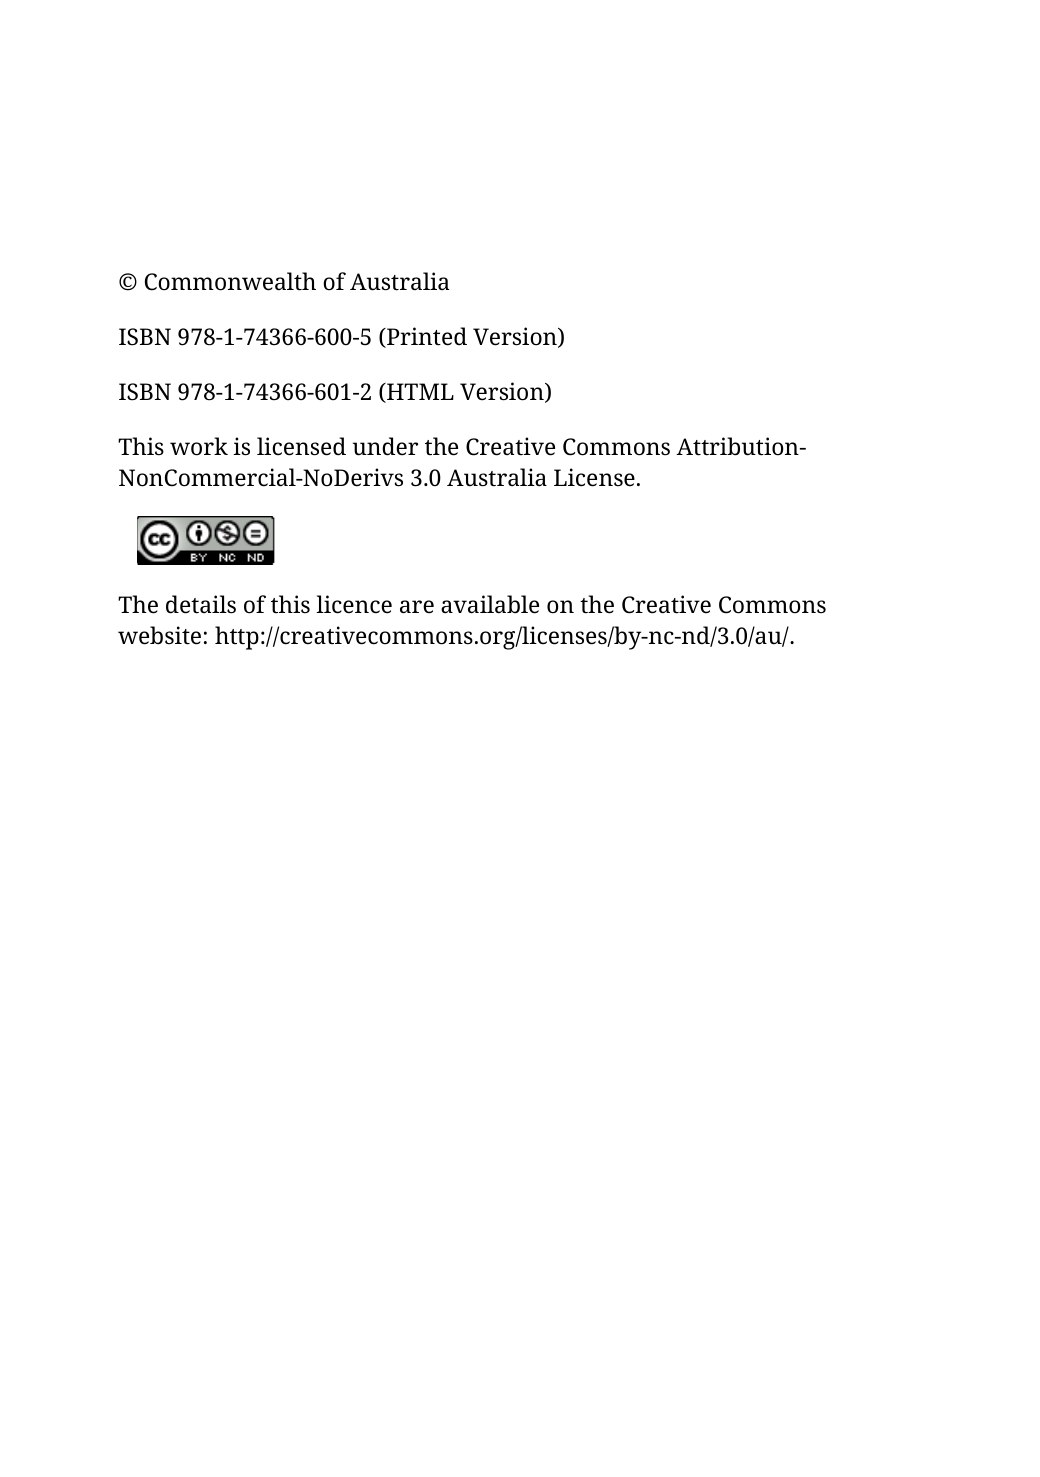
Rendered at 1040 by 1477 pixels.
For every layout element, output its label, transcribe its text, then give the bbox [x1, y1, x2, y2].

title ISBN 978-1-74366-600-5 (Printed Version) [118, 321, 921, 352]
title © Commonwealth of Australia [118, 266, 921, 297]
title ISBN 978-1-74366-601-2 (HTML Version) [118, 376, 921, 407]
title This work is licensed under the Creative Commons Attribution-NonCommercial-NoDerivs 3.0 Australia License. [118, 430, 921, 493]
title The details of this licence are available on the Creative Commons website: http://creativecommons.org/licenses/by-nc-nd/3.0/au/. [118, 589, 921, 651]
picture [137, 516, 275, 565]
